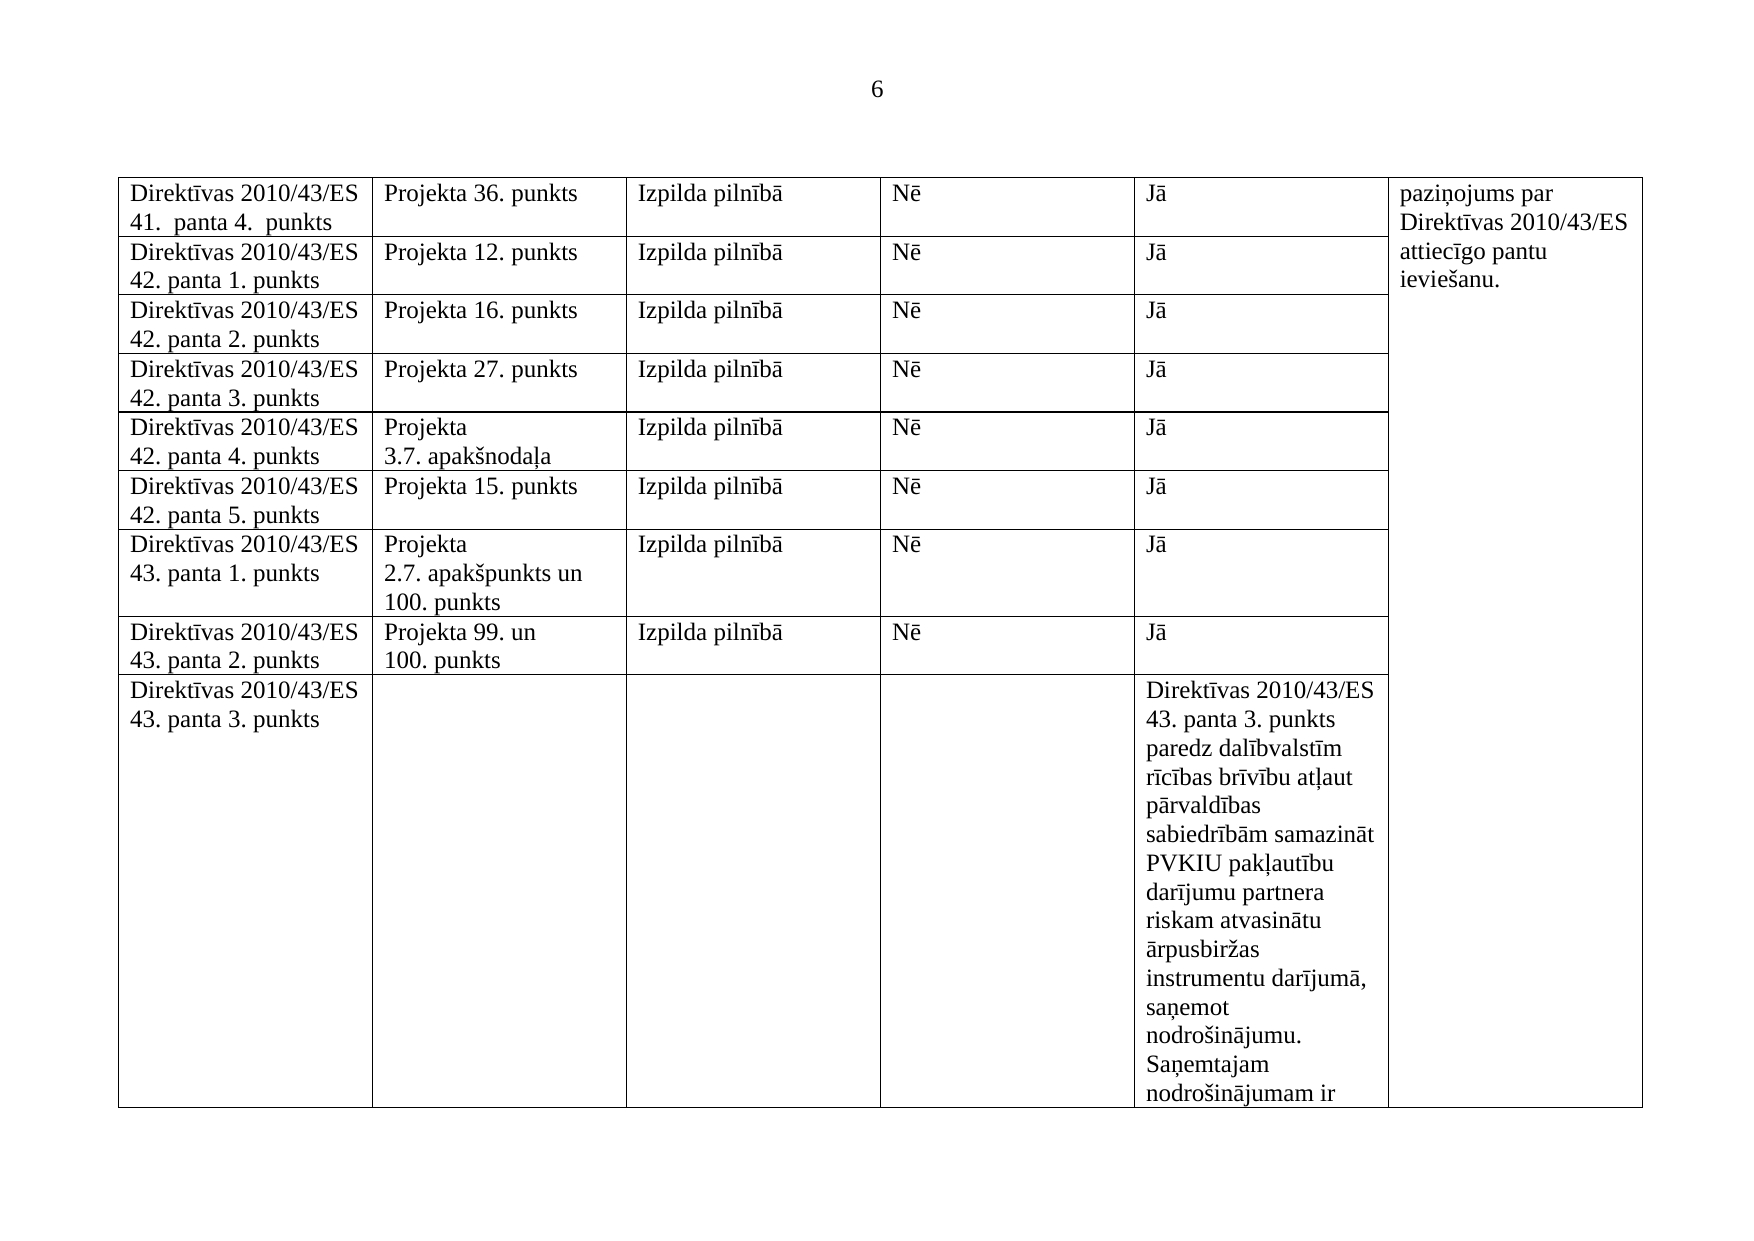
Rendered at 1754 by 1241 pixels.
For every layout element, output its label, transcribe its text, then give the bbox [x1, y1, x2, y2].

table_cell Nē [881, 178, 1134, 236]
table_cell Izpilda pilnībā [627, 178, 880, 236]
table_cell Nē [881, 295, 1134, 353]
table_cell Nē [881, 471, 1134, 528]
table_cell Jā [1135, 617, 1388, 674]
table_cell Jā [1135, 471, 1388, 528]
table_cell Projekta 12. punkts [373, 237, 626, 294]
table_cell Projekta 99. un 100. punkts [373, 617, 626, 674]
table_cell Direktīvas 2010/43/ES 43. panta 1. punkts [119, 530, 372, 616]
table_cell Izpilda pilnībā [627, 295, 880, 353]
table_cell Projekta 3.7. apakšnodaļa [373, 413, 626, 470]
table_cell [627, 675, 880, 1107]
table_cell Izpilda pilnībā [627, 413, 880, 470]
table_cell [373, 675, 626, 1107]
table_cell Projekta 36. punkts [373, 178, 626, 236]
table_cell Projekta 16. punkts [373, 295, 626, 353]
table_cell Jā [1135, 237, 1388, 294]
table_cell [881, 675, 1134, 1107]
table_cell Direktīvas 2010/43/ES 42. panta 5. punkts [119, 471, 372, 528]
table_cell Nē [881, 237, 1134, 294]
table_cell Jā [1135, 178, 1388, 236]
table_cell Nē [881, 354, 1134, 411]
table_cell Izpilda pilnībā [627, 237, 880, 294]
table_cell Direktīvas 2010/43/ES 43. panta 2. punkts [119, 617, 372, 674]
table_cell Jā [1135, 295, 1388, 353]
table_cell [1135, 675, 1388, 1107]
table_cell Direktīvas 2010/43/ES 41. panta 4. punkts [119, 178, 372, 236]
table_cell Izpilda pilnībā [627, 617, 880, 674]
table_cell Direktīvas 2010/43/ES 42. panta 4. punkts [119, 413, 372, 470]
table_cell Jā [1135, 354, 1388, 411]
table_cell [119, 675, 372, 1107]
table_cell Projekta 15. punkts [373, 471, 626, 528]
table_cell Direktīvas 2010/43/ES 42. panta 1. punkts [119, 237, 372, 294]
table_cell Nē [881, 530, 1134, 616]
table_cell Nē [881, 413, 1134, 470]
table_cell Izpilda pilnībā [627, 471, 880, 528]
table_cell Projekta 2.7. apakšpunkts un 100. punkts [373, 530, 626, 616]
table_cell Izpilda pilnībā [627, 530, 880, 616]
table_cell Direktīvas 2010/43/ES 42. panta 2. punkts [119, 295, 372, 353]
table_cell Projekta 27. punkts [373, 354, 626, 411]
table_cell Jā [1135, 530, 1388, 616]
table_cell Izpilda pilnībā [627, 354, 880, 411]
table_cell Direktīvas 2010/43/ES 42. panta 3. punkts [119, 354, 372, 411]
table_cell Jā [1135, 413, 1388, 470]
table_cell Nē [881, 617, 1134, 674]
